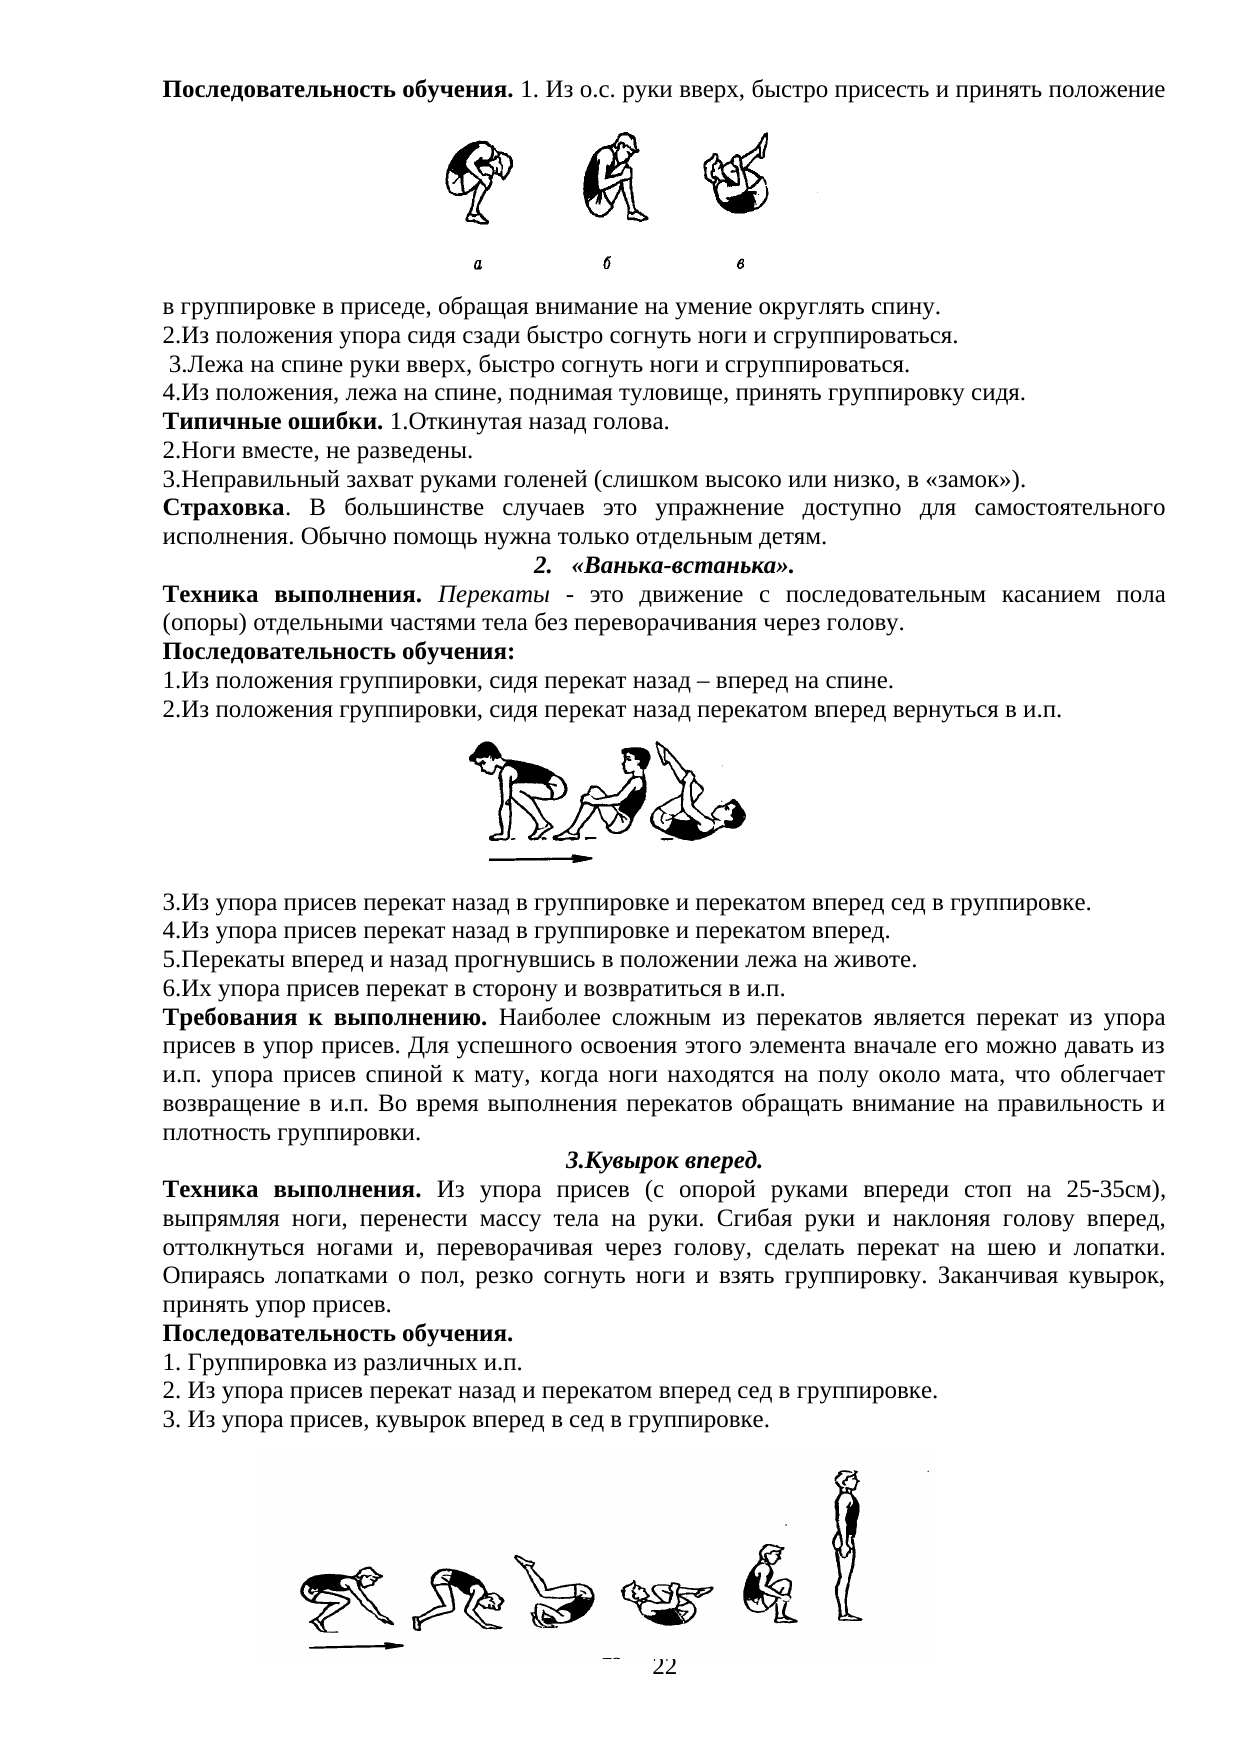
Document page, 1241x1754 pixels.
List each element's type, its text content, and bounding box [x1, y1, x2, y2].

text 1. Группировка из различных и.п. [162, 1347, 1167, 1376]
text 4.Из упора присев перекат назад в группировке и перекатом вперед. [162, 916, 1167, 944]
text 4.Из положения, лежа на спине, поднимая туловище, принять группировку сидя. [162, 377, 1167, 406]
text 2.Из положения упора сидя сзади быстро согнуть ноги и сгруппироваться. [162, 320, 1167, 349]
text Техника выполнения. Из упора присев (с опорой руками впереди стоп на 25-35см), выпрямляя ноги, перенести массу тела на руки. Сгибая руки и наклоняя голову вперед, оттолкнуться ногами и, переворачивая через голову, сделать перекат на шею и лопатки. Опираясь лопатками о пол, резко согнуть ноги и взять группировку. Заканчивая кувырок, принять упор присев. [162, 1174, 1167, 1318]
text Техника выполнения. Перекаты - это движение с последовательным касанием пола (опоры) отдельными частями тела без переворачивания через голову. [162, 579, 1167, 636]
text 3.Кувырок вперед. [162, 1146, 1167, 1174]
text 3.Лежа на спине руки вверх, быстро согнуть ноги и сгруппироваться. [162, 349, 1167, 377]
text 2. Из упора присев перекат назад и перекатом вперед сед в группировке. [162, 1376, 1167, 1404]
text Страховка. В большинстве случаев это упражнение доступно для самостоятельного исполнения. Обычно помощь нужна только отдельным детям. [162, 492, 1167, 550]
text 2.Из положения группировки, сидя перекат назад перекатом вперед вернуться в и.п. [162, 694, 1167, 722]
picture [254, 1451, 937, 1659]
picture [400, 725, 837, 887]
text 3.Неправильный захват руками голеней (слишком высоко или низко, в «замок»). [162, 464, 1167, 492]
list «Ванька-встанька». [162, 550, 1167, 579]
text 6.Их упора присев перекат в сторону и возвратиться в и.п. [162, 973, 1167, 1002]
text Последовательность обучения. [162, 1318, 1167, 1347]
text 3. Из упора присев, кувырок вперед в сед в группировке. [162, 1404, 1167, 1433]
text Типичные ошибки. 1.Откинутая назад голова. [162, 406, 1167, 435]
picture [356, 107, 863, 292]
text Требования к выполнению. Наиболее сложным из перекатов является перекат из упора присев в упор присев. Для успешного освоения этого элемента вначале его можно давать из и.п. упора присев спиной к мату, когда ноги находятся на полу около мата, что облегчает возвращение в и.п. Во время выполнения перекатов обращать внимание на правильность и плотность группировки. [162, 1002, 1167, 1146]
text 5.Перекаты вперед и назад прогнувшись в положении лежа на животе. [162, 944, 1167, 973]
text Последовательность обучения: [162, 636, 1167, 665]
text 2.Ноги вместе, не разведены. [162, 435, 1167, 464]
text 1.Из положения группировки, сидя перекат назад – вперед на спине. [162, 665, 1167, 694]
